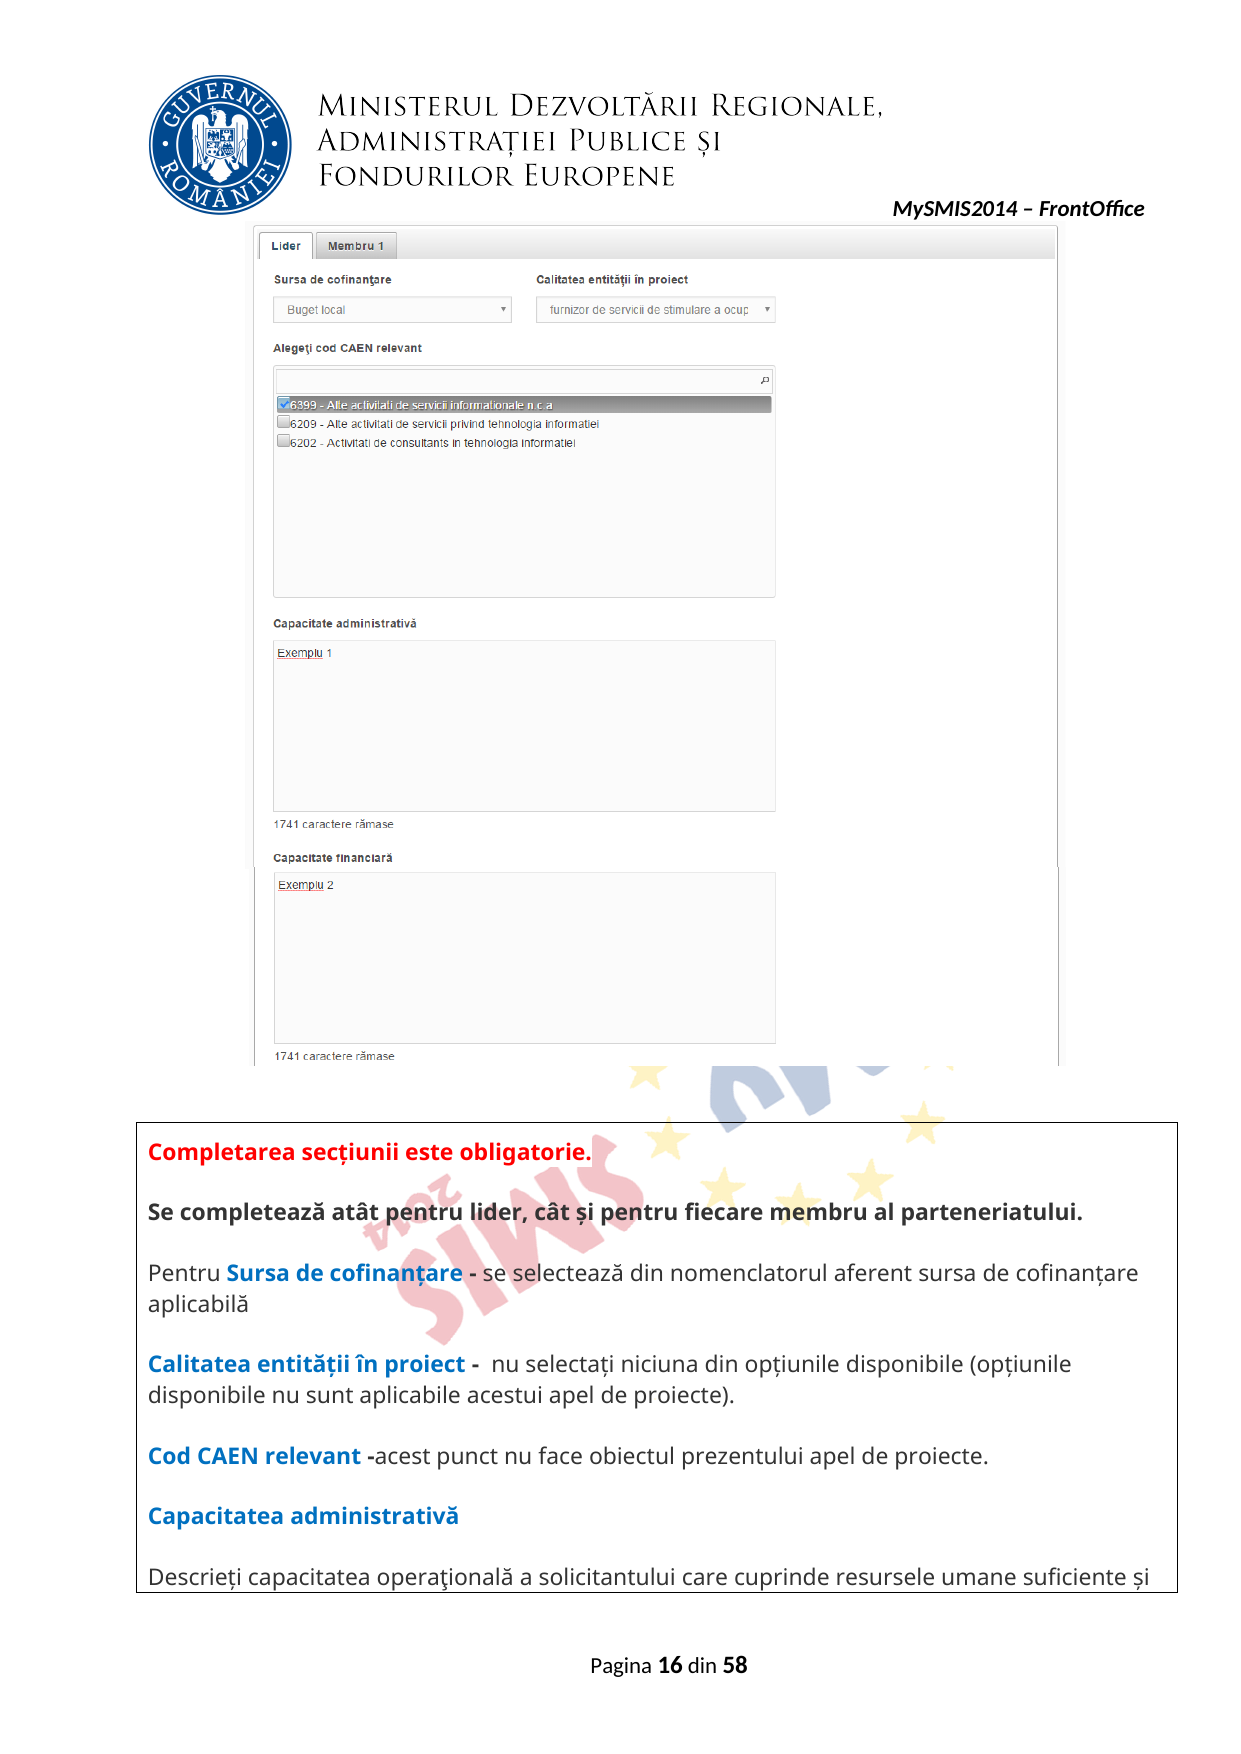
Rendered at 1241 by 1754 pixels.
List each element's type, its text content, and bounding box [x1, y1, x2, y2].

picture [155, 221, 1159, 1122]
picture [147, 73, 893, 216]
